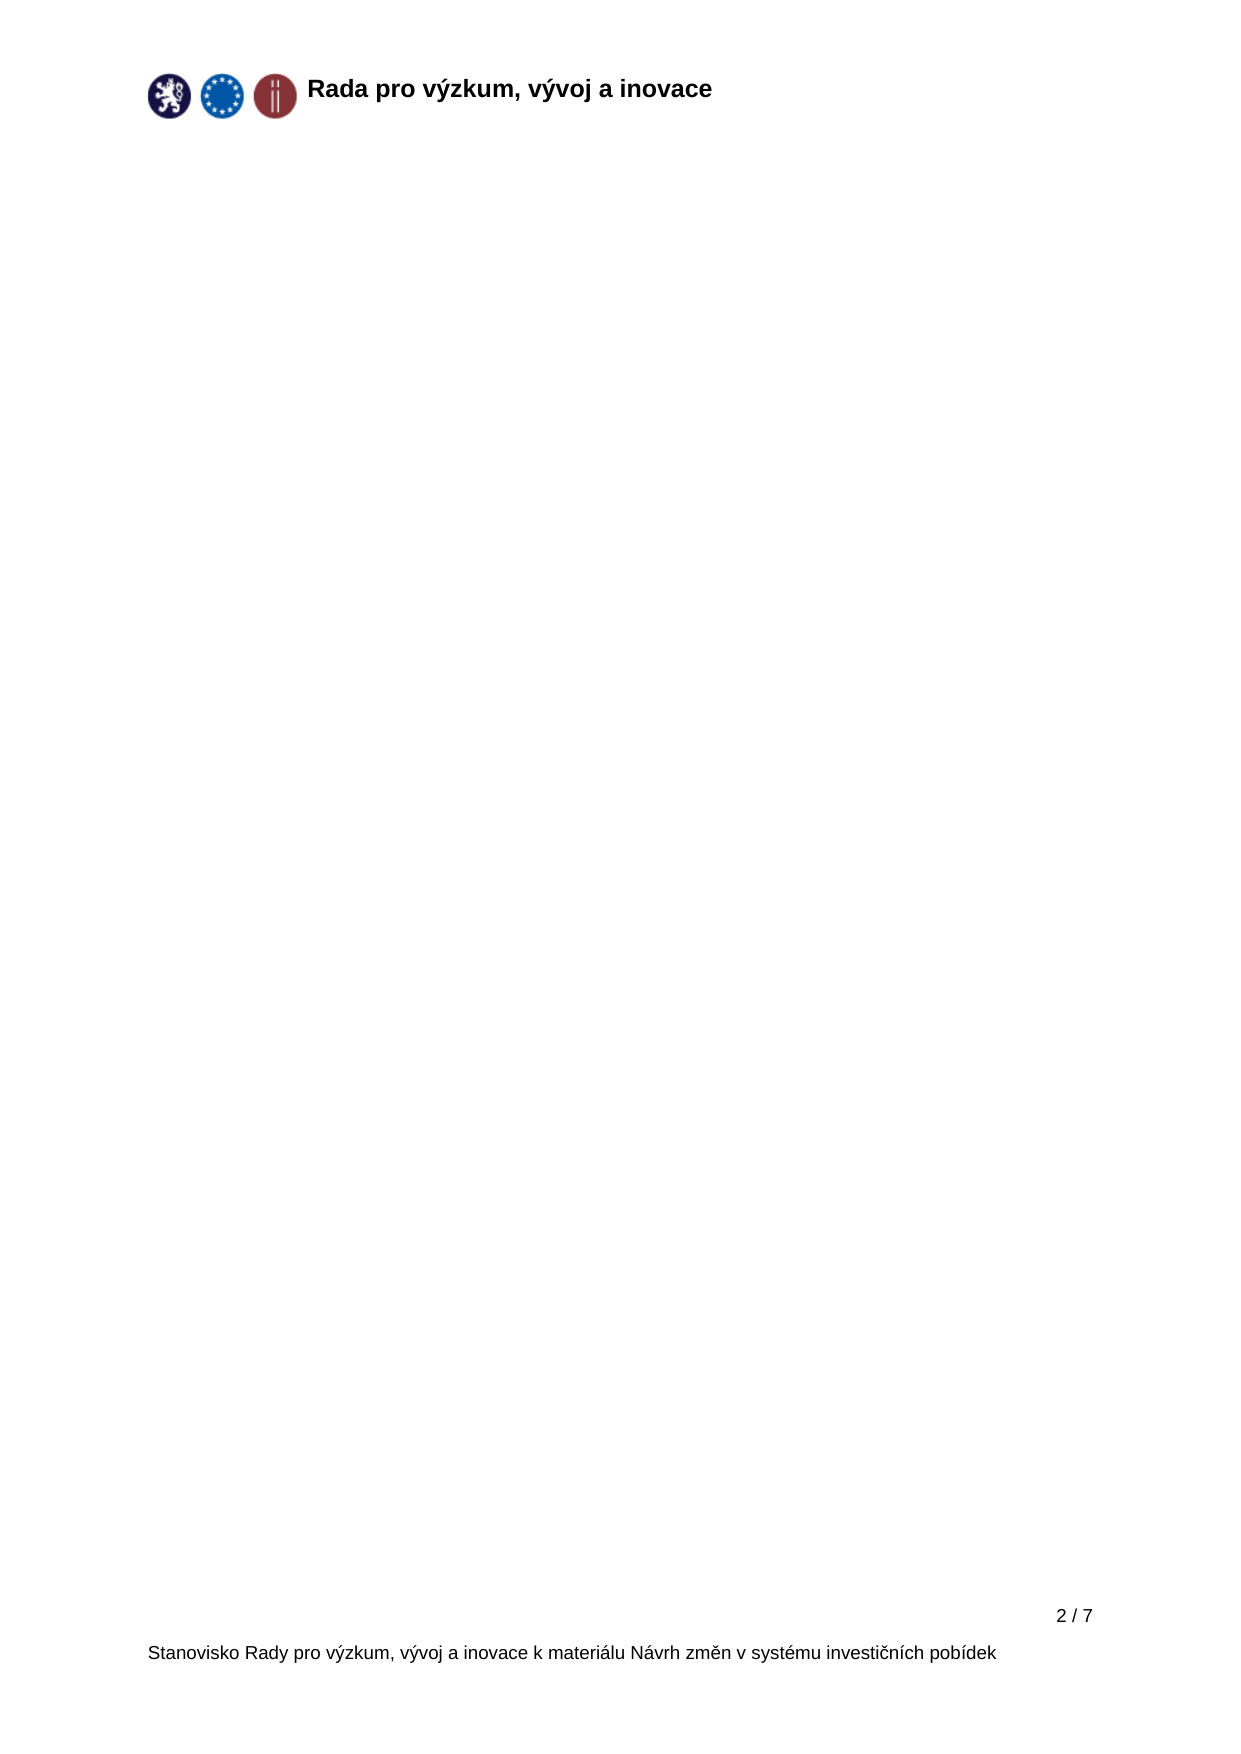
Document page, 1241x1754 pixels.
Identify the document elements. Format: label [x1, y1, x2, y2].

picture [147, 73, 298, 120]
